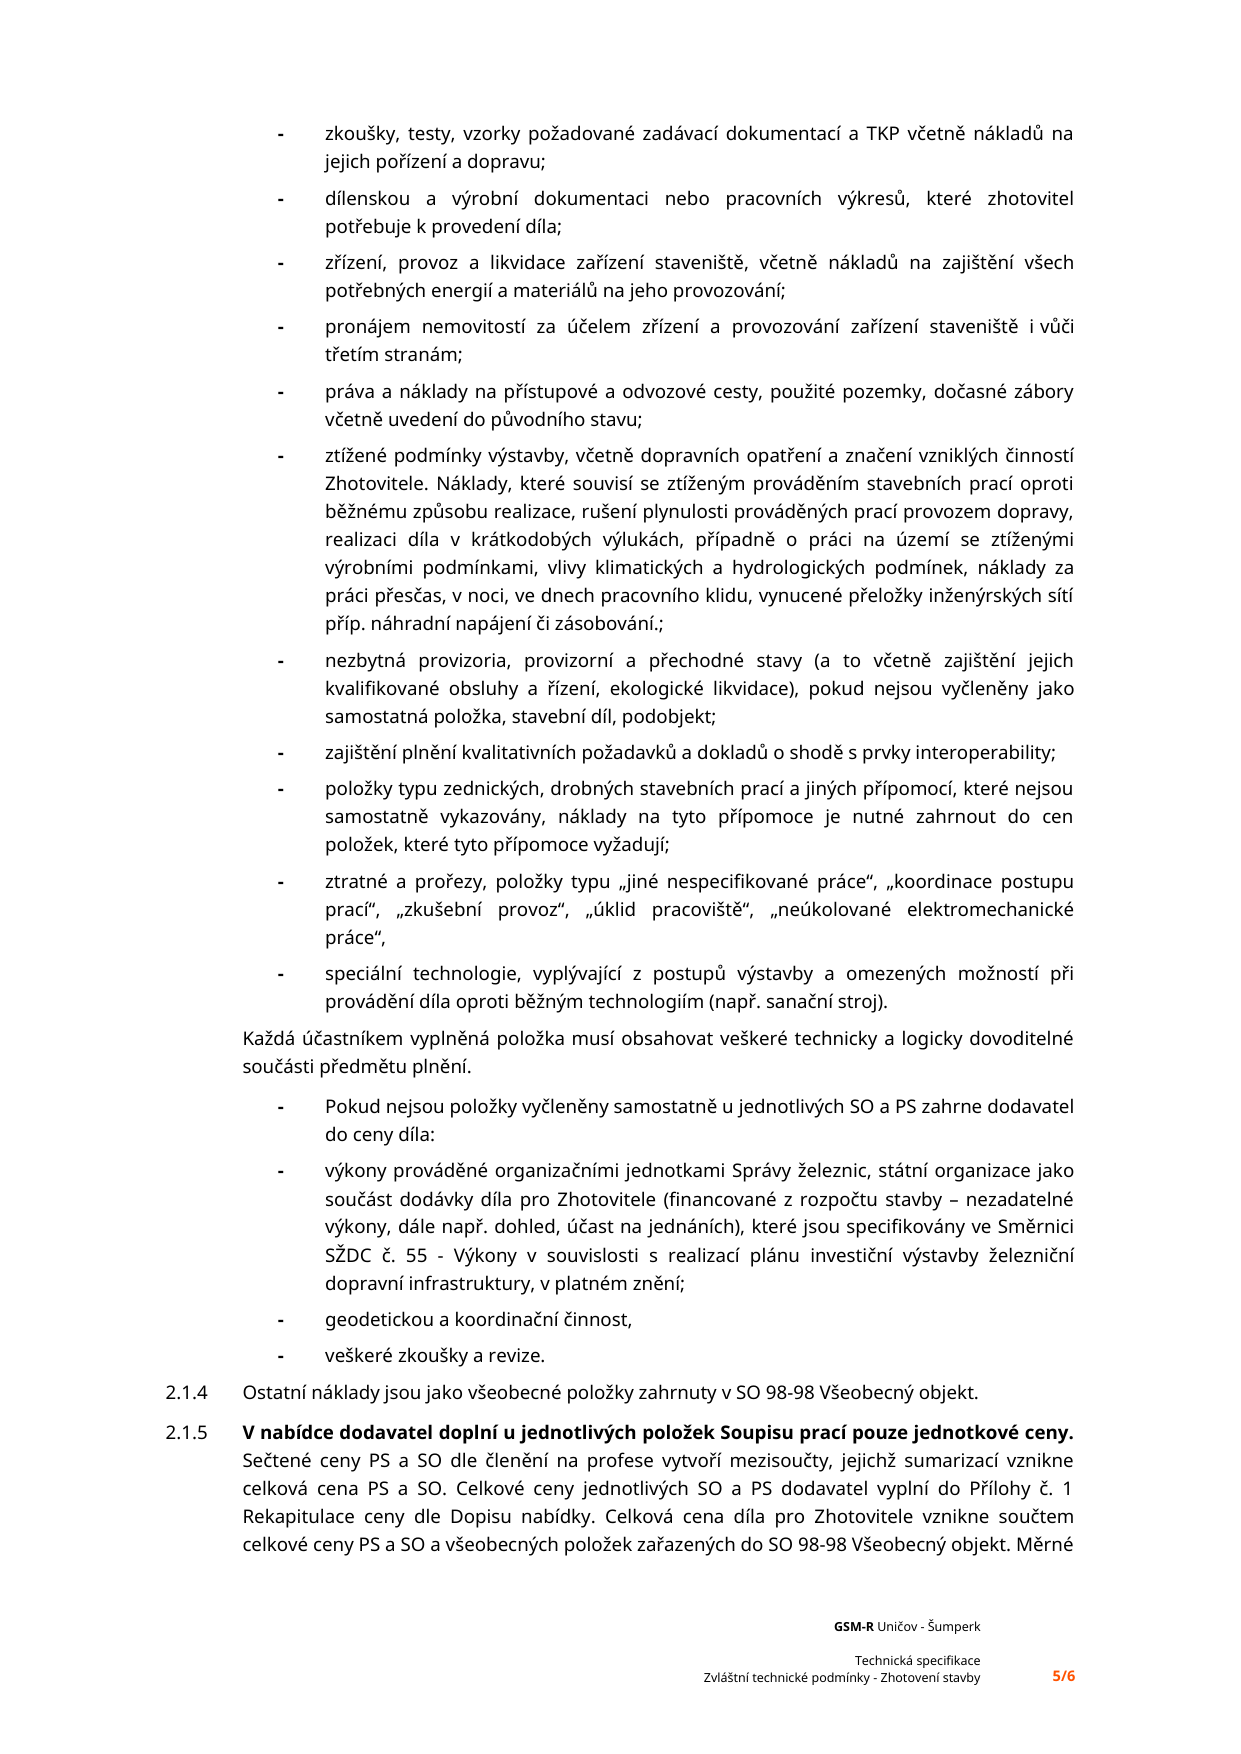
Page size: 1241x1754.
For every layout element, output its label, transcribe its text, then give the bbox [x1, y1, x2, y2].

text Ostatní náklady jsou jako všeobecné položky zahrnuty v SO 98-98 Všeobecný objekt. [165, 1379, 1075, 1404]
text položky typu zednických, drobných stavebních prací a jiných přípomocí, které nejsou samostatně vykazovány, náklady na tyto přípomoce je nutné zahrnout do cen položek, které tyto přípomoce vyžadují; [278, 776, 1075, 857]
text speciální technologie, vyplývající z postupů výstavby a omezených možností při provádění díla oproti běžným technologiím (např. sanační stroj). [278, 961, 1075, 1014]
text práva a náklady na přístupové a odvozové cesty, použité pozemky, dočasné zábory včetně uvedení do původního stavu; [278, 378, 1075, 432]
text dílenskou a výrobní dokumentaci nebo pracovních výkresů, které zhotovitel potřebuje k provedení díla; [278, 185, 1075, 238]
text veškeré zkoušky a revize. [278, 1343, 1075, 1368]
text zkoušky, testy, vzorky požadované zadávací dokumentací a TKP včetně nákladů na jejich pořízení a dopravu; [278, 121, 1075, 174]
text výkony prováděné organizačními jednotkami Správy železnic, státní organizace jako součást dodávky díla pro Zhotovitele (financované z rozpočtu stavby – nezadatelné výkony, dále např. dohled, účast na jednáních), které jsou specifikovány ve Směrnici SŽDC č. 55 - Výkony v souvislosti s realizací plánu investiční výstavby železniční dopravní infrastruktury, v platném znění; [278, 1158, 1075, 1295]
text zřízení, provoz a likvidace zařízení staveniště, včetně nákladů na zajištění všech potřebných energií a materiálů na jeho provozování; [278, 249, 1075, 303]
text pronájem nemovitostí za účelem zřízení a provozování zařízení staveniště i vůči třetím stranám; [278, 314, 1075, 367]
text nezbytná provizoria, provizorní a přechodné stavy (a to včetně zajištění jejich kvalifikované obsluhy a řízení, ekologické likvidace), pokud nejsou vyčleněny jako samostatná položka, stavební díl, podobjekt; [278, 647, 1075, 728]
text ztratné a prořezy, položky typu „jiné nespecifikované práce“, „koordinace postupu prací“, „zkušební provoz“, „úklid pracoviště“, „neúkolované elektromechanické práce“, [278, 868, 1075, 950]
text geodetickou a koordinační činnost, [278, 1306, 1075, 1332]
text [165, 1419, 1075, 1557]
text Každá účastníkem vyplněná položka musí obsahovat veškeré technicky a logicky dovoditelné součásti předmětu plnění. [242, 1025, 1075, 1078]
text zajištění plnění kvalitativních požadavků a dokladů o shodě s prvky interoperability; [278, 739, 1075, 765]
text Pokud nejsou položky vyčleněny samostatně u jednotlivých SO a PS zahrne dodavatel do ceny díla: [278, 1093, 1075, 1147]
text ztížené podmínky výstavby, včetně dopravních opatření a značení vzniklých činností Zhotovitele. Náklady, které souvisí se ztíženým prováděním stavebních prací oproti běžnému způsobu realizace, rušení plynulosti prováděných prací provozem dopravy, realizaci díla v krátkodobých výlukách, případně o práci na území se ztíženými výrobními podmínkami, vlivy klimatických a hydrologických podmínek, náklady za práci přesčas, v noci, ve dnech pracovního klidu, vynucené přeložky inženýrských sítí příp. náhradní napájení či zásobování.; [278, 442, 1075, 636]
